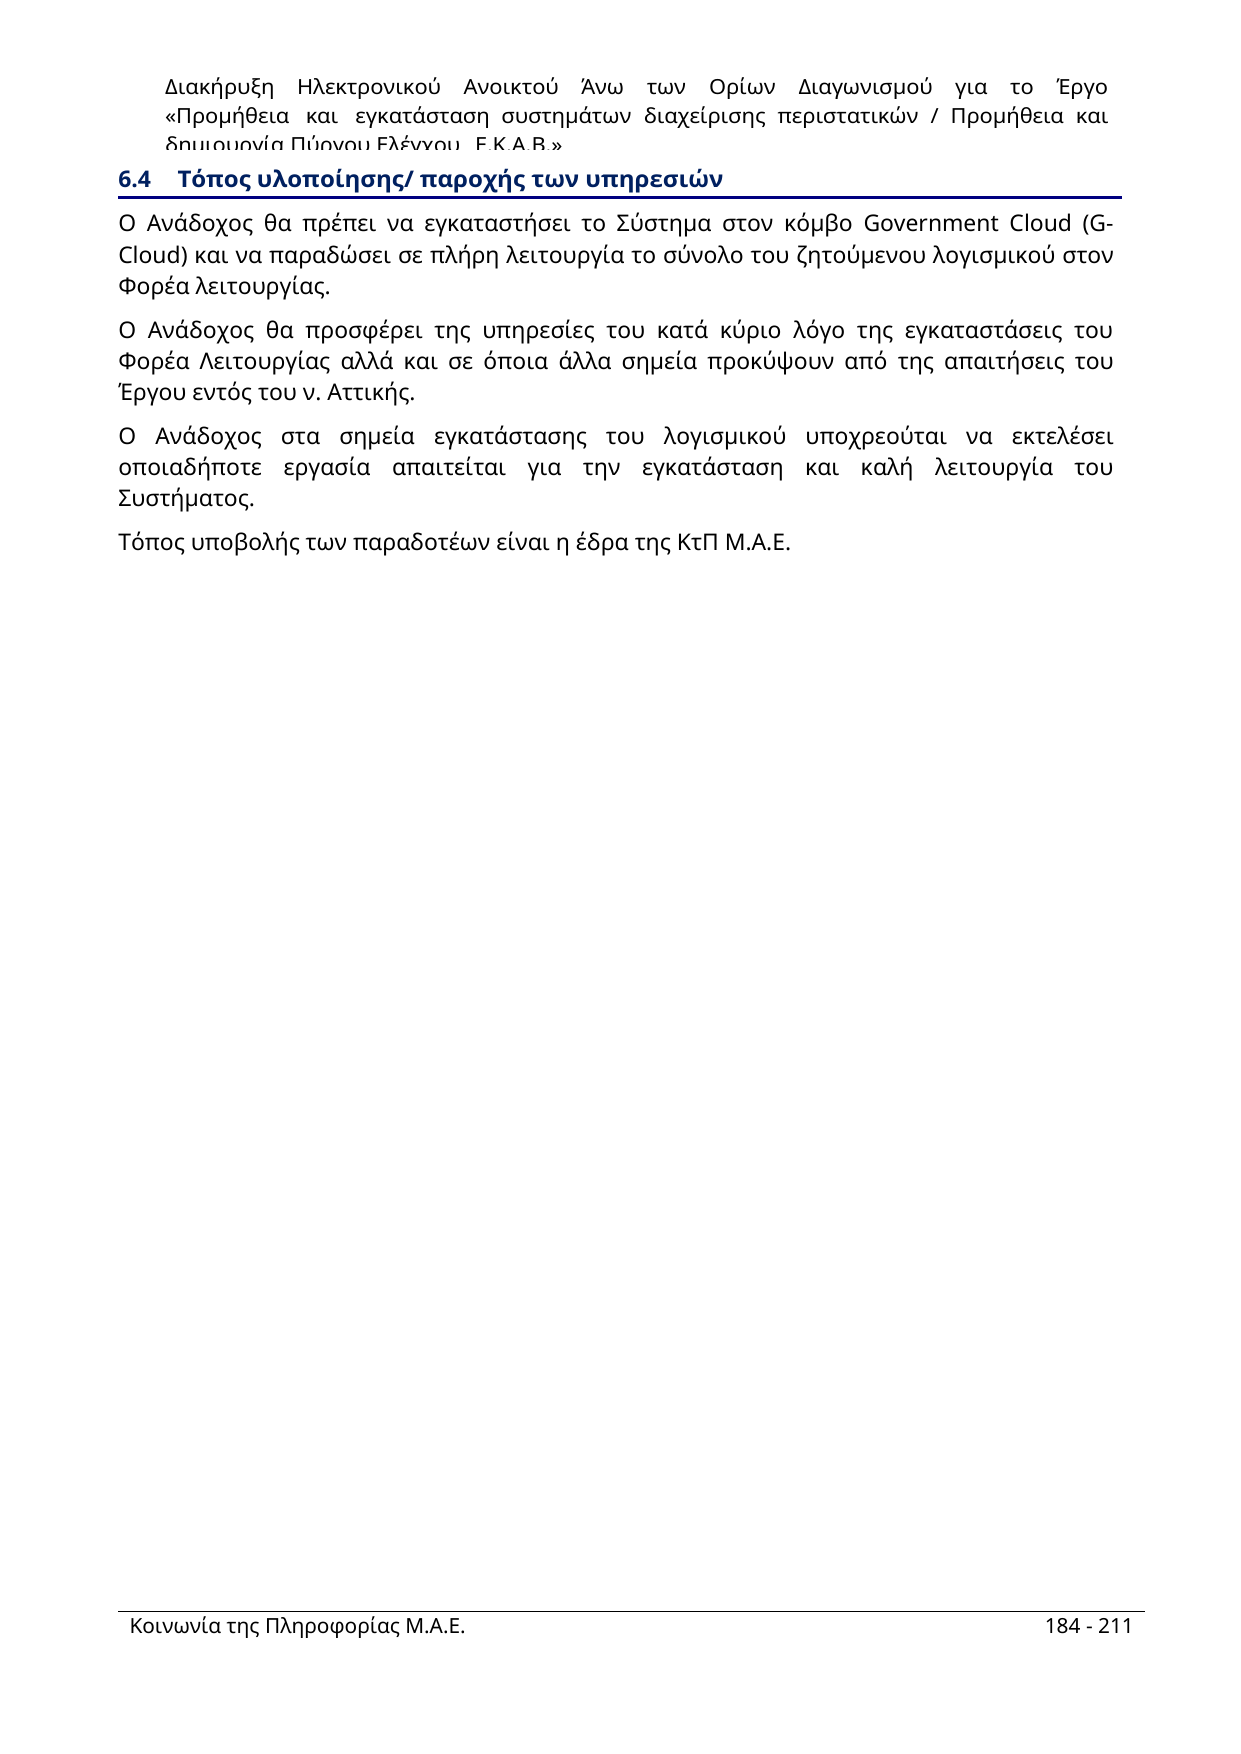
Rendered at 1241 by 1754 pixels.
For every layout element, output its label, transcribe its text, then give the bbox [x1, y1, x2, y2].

subtitle Τόπος υλοποίησης/ παροχής των υπηρεσιών [118, 162, 1122, 196]
text Ο Ανάδοχος στα σημεία εγκατάστασης του λογισμικού υποχρεούται να εκτελέσει οποιαδήποτε εργασία απαιτείται για την εγκατάσταση και καλή λειτουργία του Συστήματος. [118, 420, 1115, 513]
text Τόπος υποβολής των παραδοτέων είναι η έδρα της ΚτΠ Μ.Α.Ε. [118, 526, 1115, 557]
text Ο Ανάδοχος θα προσφέρει της υπηρεσίες του κατά κύριο λόγο της εγκαταστάσεις του Φορέα Λειτουργίας αλλά και σε όποια άλλα σημεία προκύψουν από της απαιτήσεις του Έργου εντός του ν. Αττικής. [118, 313, 1115, 407]
text Ο Ανάδοχος θα πρέπει να εγκαταστήσει το Σύστημα στον κόμβο Government Cloud (G-Cloud) και να παραδώσει σε πλήρη λειτουργία το σύνολο του ζητούμενου λογισμικού στον Φορέα λειτουργίας. [118, 207, 1115, 301]
